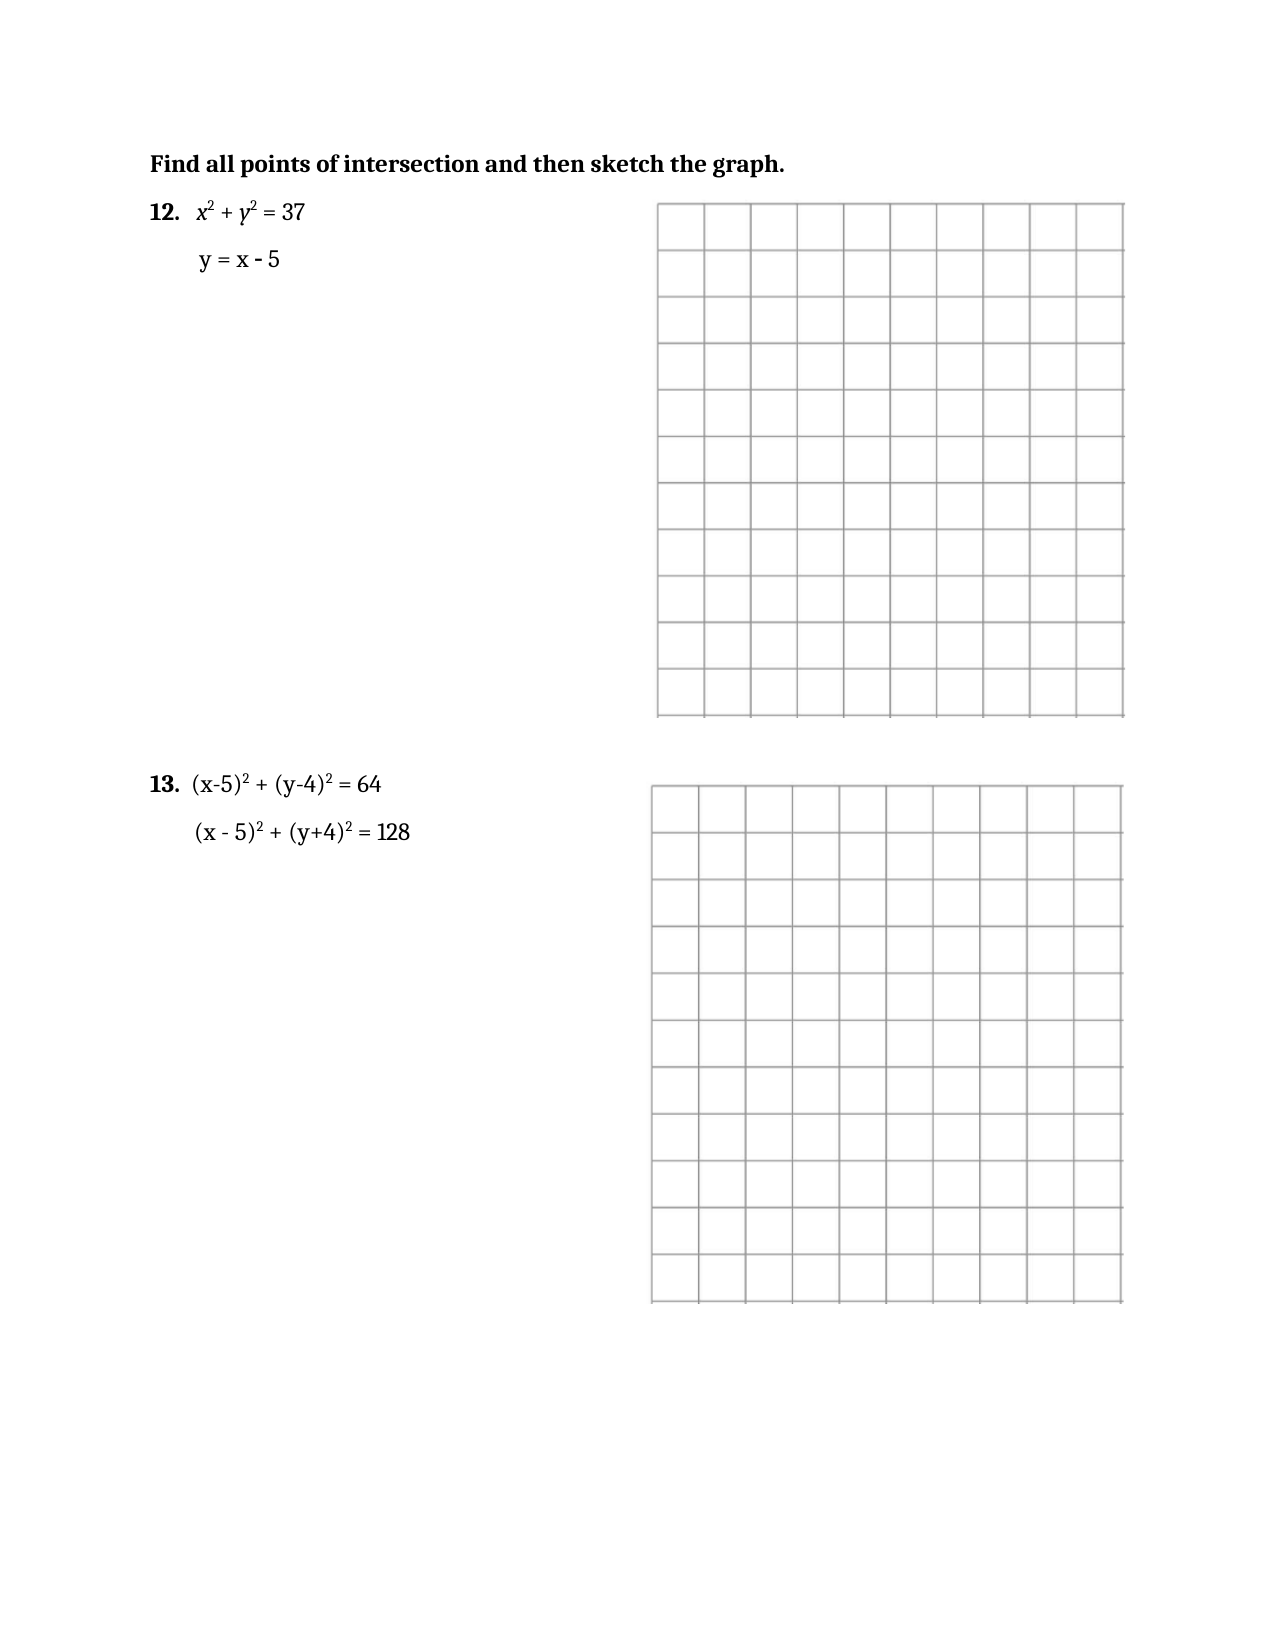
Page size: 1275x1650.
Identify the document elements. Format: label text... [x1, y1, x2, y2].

text (x - 5)2 + (y+4)2 = 128 [150, 818, 645, 847]
picture [645, 780, 1124, 1304]
text Find all points of intersection and then sketch the graph. [150, 150, 1125, 179]
picture [651, 198, 1125, 718]
text y = x 5 [150, 245, 651, 274]
text 13. (x-5)2 + (y-4)2 = 64 [150, 770, 1125, 799]
text 12. x2 + y2 = 37 [150, 198, 651, 226]
